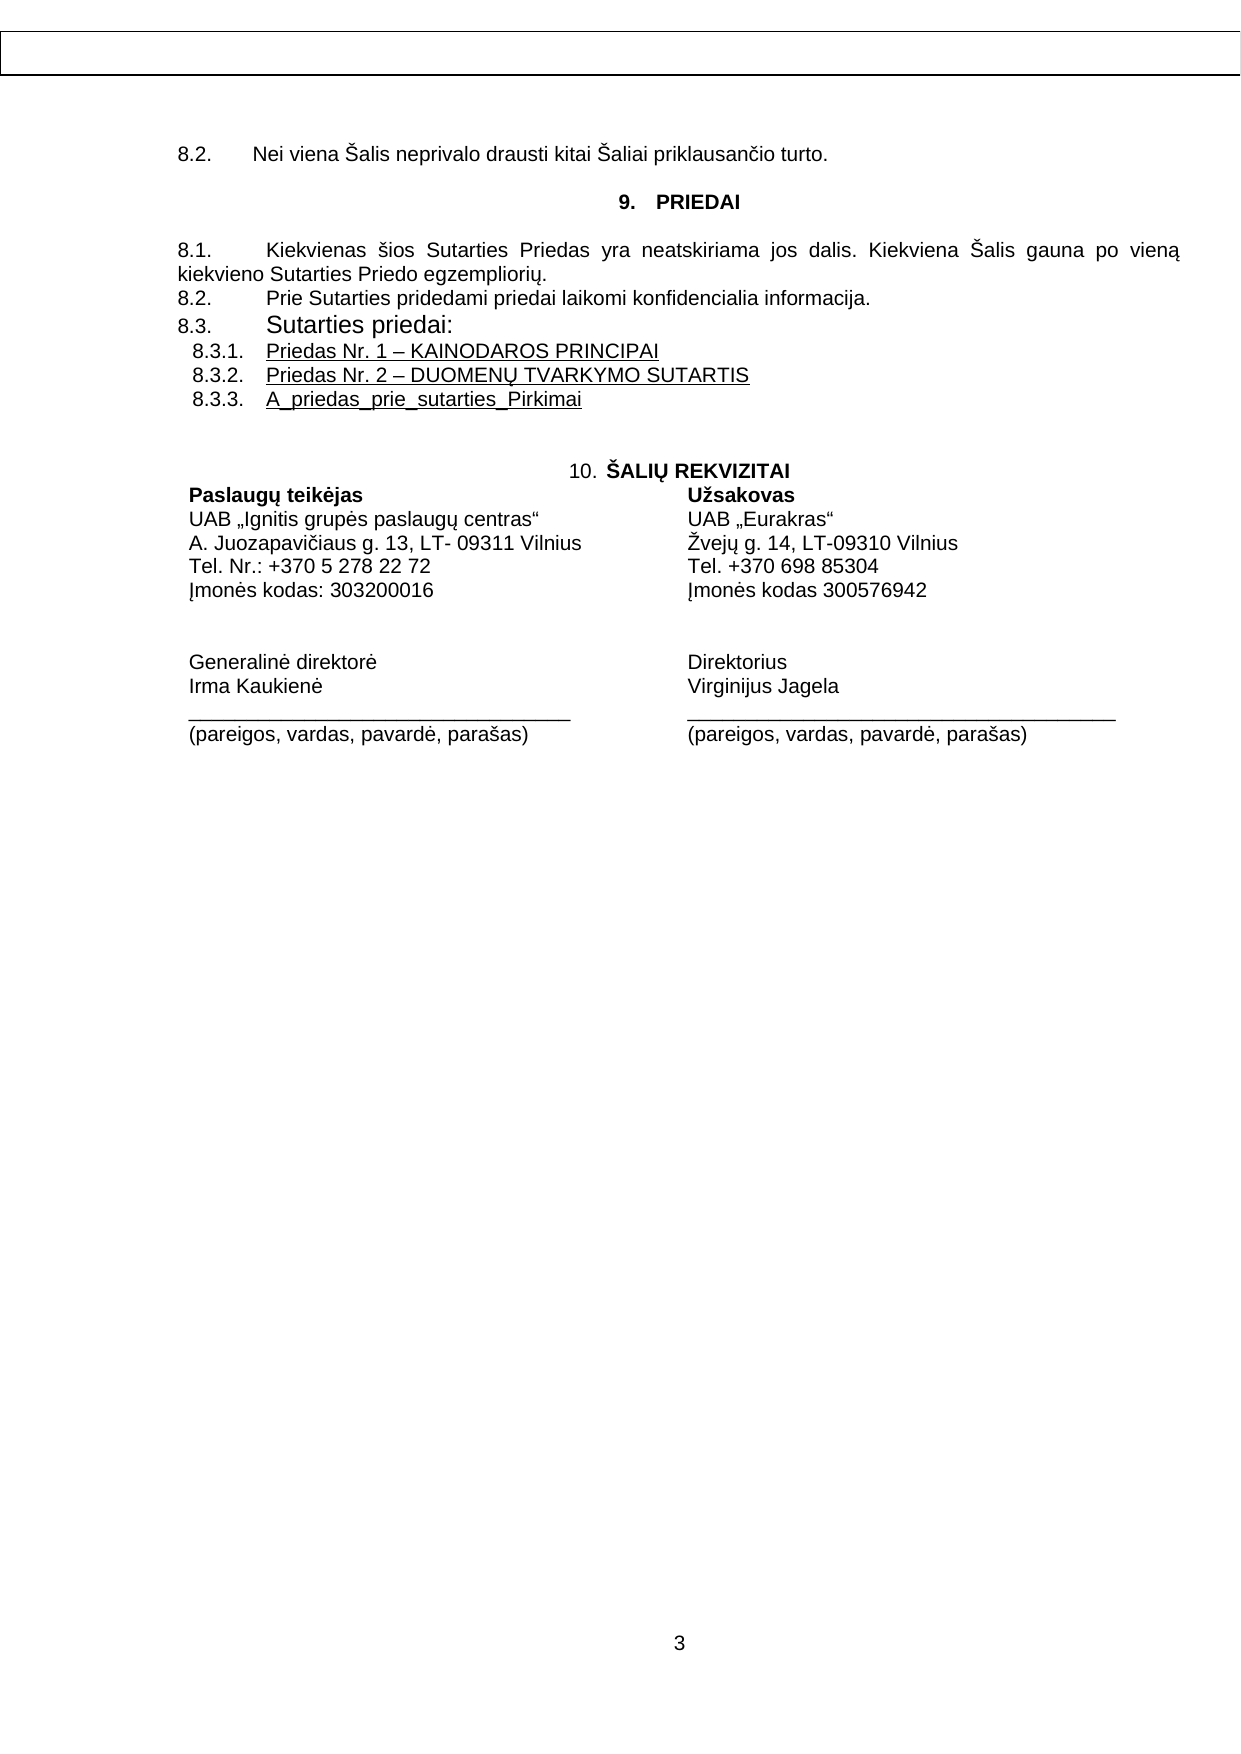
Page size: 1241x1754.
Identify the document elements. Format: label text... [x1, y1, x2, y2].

list Prie Sutarties pridedami priedai laikomi konfidencialia informacija. [177, 286, 1181, 310]
table_header Užsakovas UAB „Eurakras“ Žvejų g. 14, LT-09310 Vilnius Tel. +370 698 85304 Įmonės kodas 300576942 Direktorius Virginijus Jagela _____________________________________ (pareigos, vardas, pavardė, parašas) [676, 483, 1175, 911]
table_header Paslaugų teikėjas UAB „Ignitis grupės paslaugų centras“ A. Juozapavičiaus g. 13, LT- 09311 Vilnius Tel. Nr.: +370 5 278 22 72 Įmonės kodas: 303200016 Generalinė direktorė Irma Kaukienė _________________________________ (pareigos, vardas, pavardė, parašas) [177, 483, 676, 911]
list Nei viena Šalis neprivalo drausti kitai Šaliai priklausančio turto. [177, 142, 1181, 166]
list ŠALIŲ REKVIZITAI [177, 458, 1181, 482]
list Priedas Nr. 1 – KAINODAROS PRINCIPAI [192, 339, 1181, 363]
list Priedas Nr. 2 – DUOMENŲ TVARKYMO SUTARTIS [192, 363, 1181, 387]
list Kiekvienas šios Sutarties Priedas yra neatskiriama jos dalis. Kiekviena Šalis gauna po vieną kiekvieno Sutarties Priedo egzempliorių. [177, 238, 1181, 286]
list PRIEDAI [177, 190, 1181, 214]
list A_priedas_prie_sutarties_Pirkimai [192, 387, 1181, 411]
list Sutarties priedai: [177, 310, 1181, 339]
